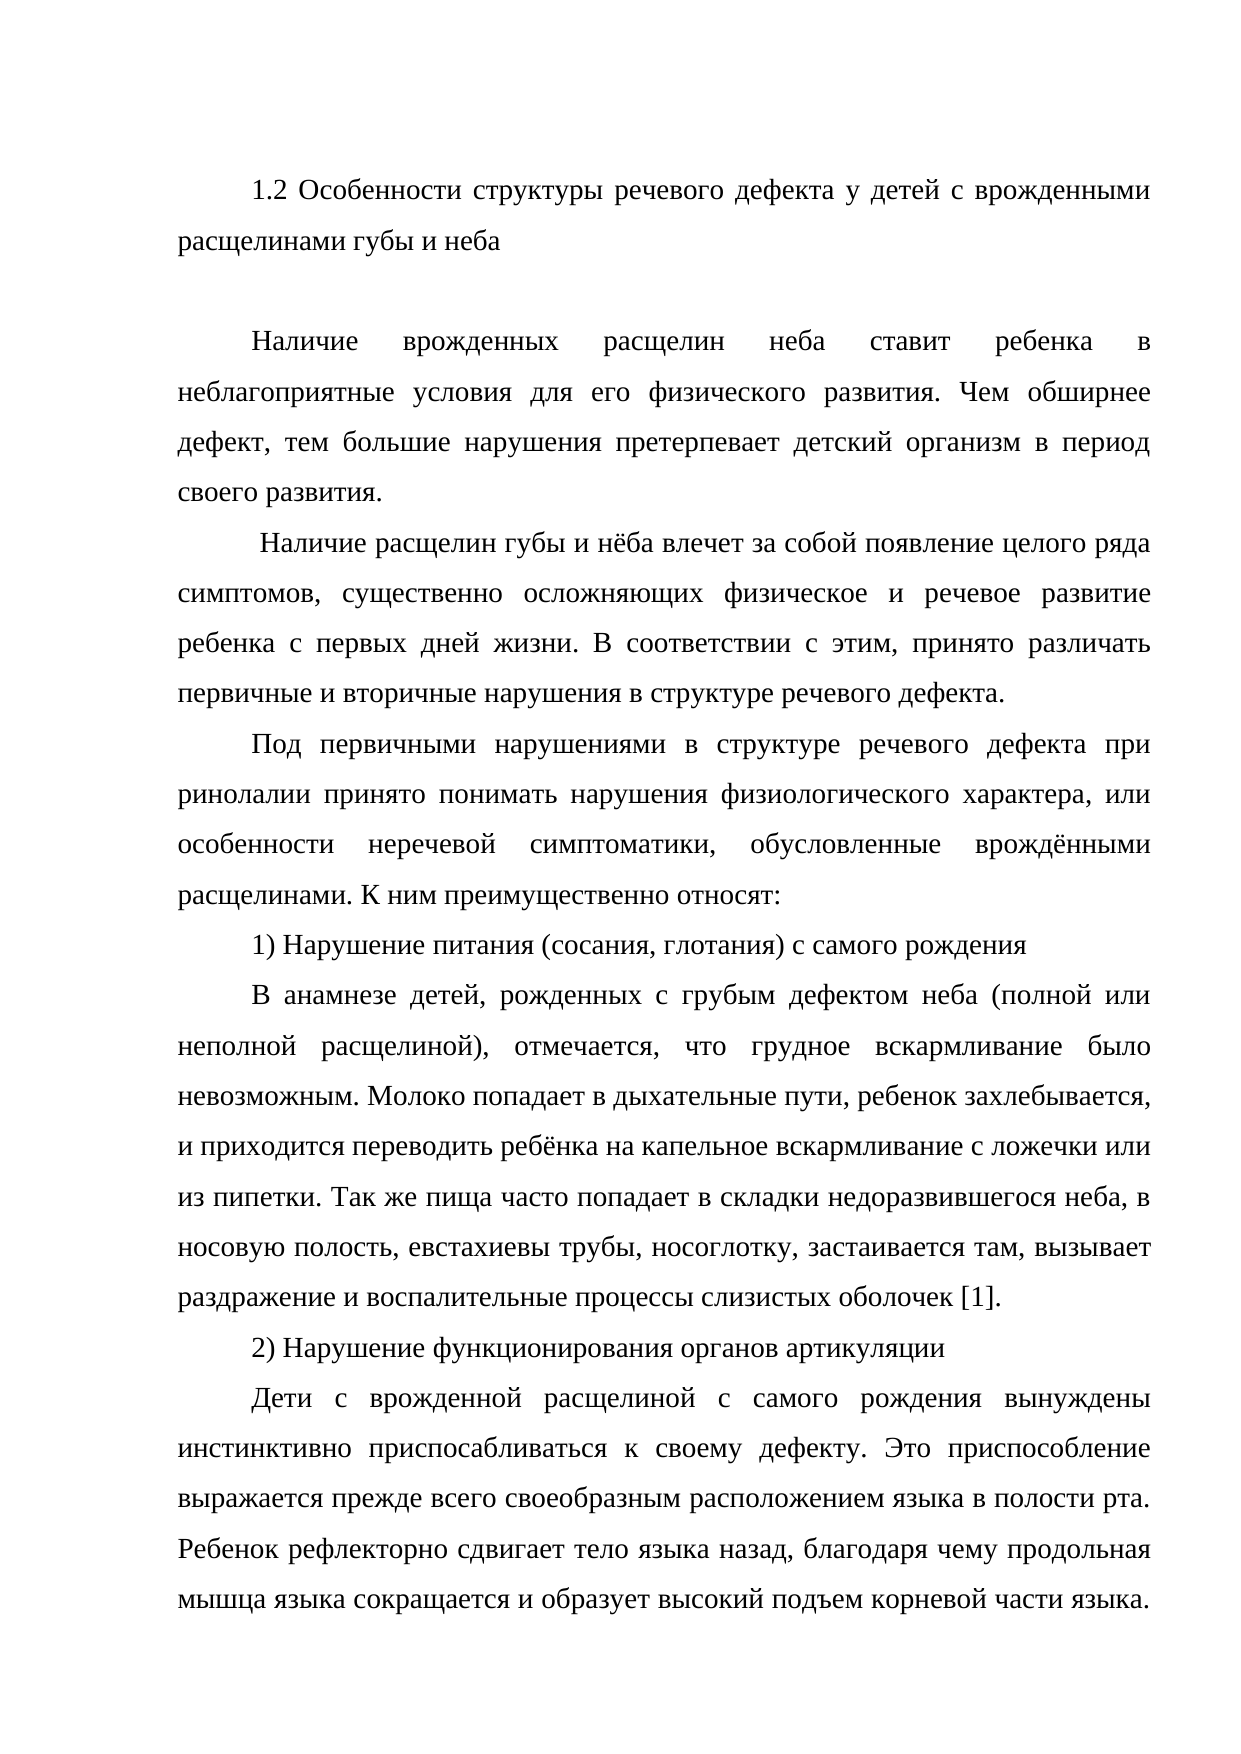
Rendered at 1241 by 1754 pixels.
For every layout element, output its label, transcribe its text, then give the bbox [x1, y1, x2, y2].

text В анамнезе детей, рожденных с грубым дефектом неба (полной или неполной расщелиной), отмечается, что грудное вскармливание было невозможным. Молоко попадает в дыхательные пути, ребенок захлебывается, и приходится переводить ребёнка на капельное вскармливание с ложечки или из пипетки. Так же пища часто попадает в складки недоразвившегося неба, в носовую полость, евстахиевы трубы, носоглотку, застаивается там, вызывает раздражение и воспалительные процессы слизистых оболочек [1]. [177, 977, 1152, 1313]
text 2) Нарушение функционирования органов артикуляции [177, 1330, 1152, 1363]
text Под первичными нарушениями в структуре речевого дефекта при ринолалии принято понимать нарушения физиологического характера, или особенности неречевой симптоматики, обусловленные врождёнными расщелинами. К ним преимущественно относят: [177, 726, 1152, 910]
text Наличие врожденных расщелин неба ставит ребенка в неблагоприятные условия для его физического развития. Чем обширнее дефект, тем большие нарушения претерпевает детский организм в период своего развития. [177, 323, 1152, 508]
text 1.2 Особенности структуры речевого дефекта у детей с врожденными расщелинами губы и неба [177, 172, 1152, 256]
text 1) Нарушение питания (сосания, глотания) с самого рождения [177, 927, 1152, 961]
text Наличие расщелин губы и нёба влечет за собой появление целого ряда симптомов, существенно осложняющих физическое и речевое развитие ребенка с первых дней жизни. В соответствии с этим, принято различать первичные и вторичные нарушения в структуре речевого дефекта. [177, 525, 1152, 709]
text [177, 1380, 1152, 1615]
